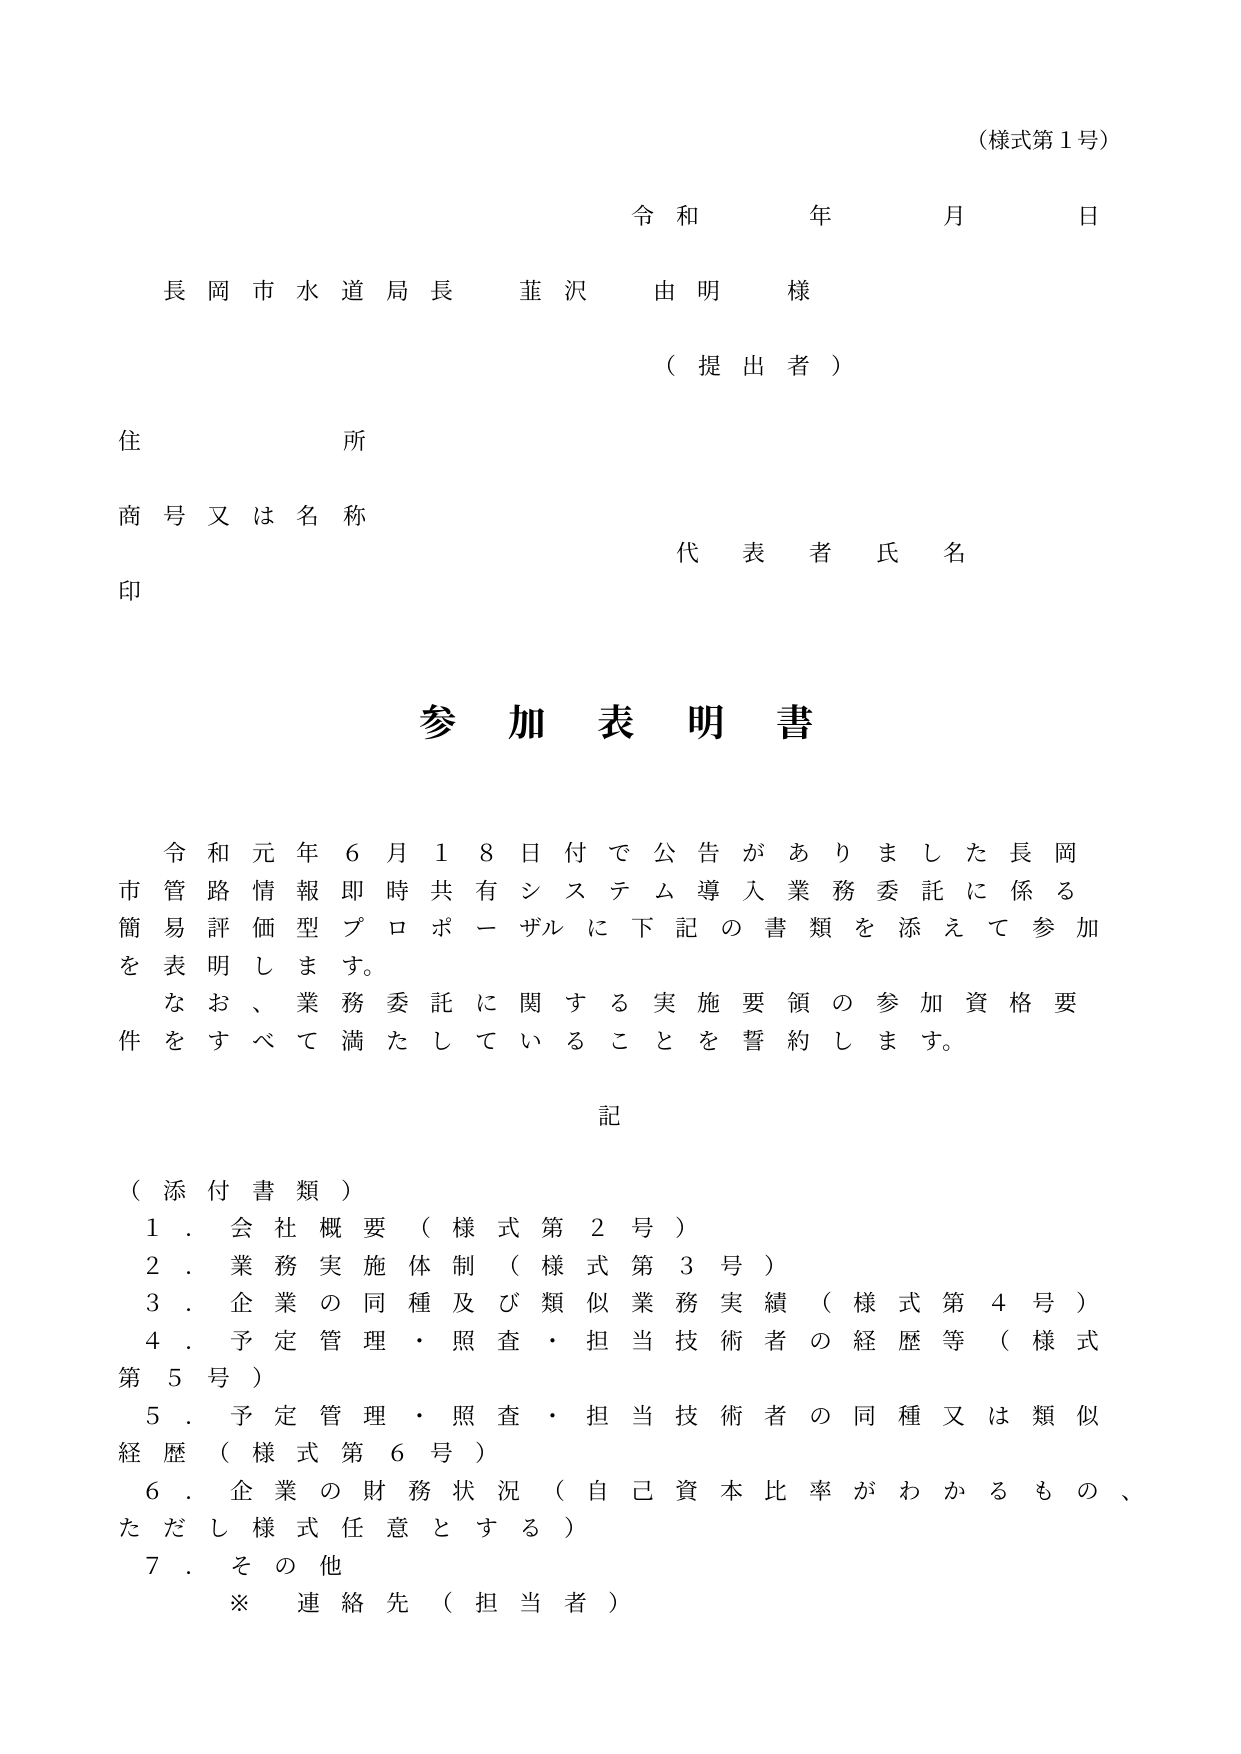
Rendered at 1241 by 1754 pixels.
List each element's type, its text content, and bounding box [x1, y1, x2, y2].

text なお、業務委託に関する実施要領の参加資格要件をすべて満たしていることを誓約します。 [118, 983, 1122, 1058]
text ６．企業の財務状況（自己資本比率がわかるもの、ただし様式任意とする） [118, 1471, 1122, 1546]
text １．会社概要（様式第２号） [118, 1208, 1122, 1246]
subtitle 記 [118, 1096, 1122, 1133]
text 参 加 表 明 書 [118, 683, 1122, 758]
text ５．予定管理・照査・担当技術者の同種又は類似経歴（様式第６号） [118, 1396, 1122, 1471]
text 住 所 [118, 383, 1122, 458]
text 代 表 者 氏 名 印 [118, 533, 1122, 608]
text 長岡市水道局長 韮沢 由明 様 [118, 271, 1122, 308]
text 商号又は名称 [118, 458, 1122, 533]
text ３．企業の同種及び類似業務実績（様式第４号） [118, 1283, 1122, 1321]
text 令和元年６月１８日付で公告がありました長岡市管路情報即時共有システム導入業務委託に係る簡易評価型プロポーザルに下記の書類を添えて参加を表明します。 [118, 833, 1122, 983]
text （添付書類） [118, 1171, 1122, 1208]
text ２．業務実施体制（様式第３号） [118, 1246, 1122, 1283]
text ７．その他 [118, 1546, 1122, 1583]
text ４．予定管理・照査・担当技術者の経歴等（様式第５号） [118, 1321, 1122, 1396]
text （様式第１号） [118, 121, 1122, 158]
text 令和 年 月 日 [118, 196, 1122, 233]
text （提出者） [118, 346, 1122, 383]
list 連絡先（担当者） [208, 1583, 1122, 1621]
